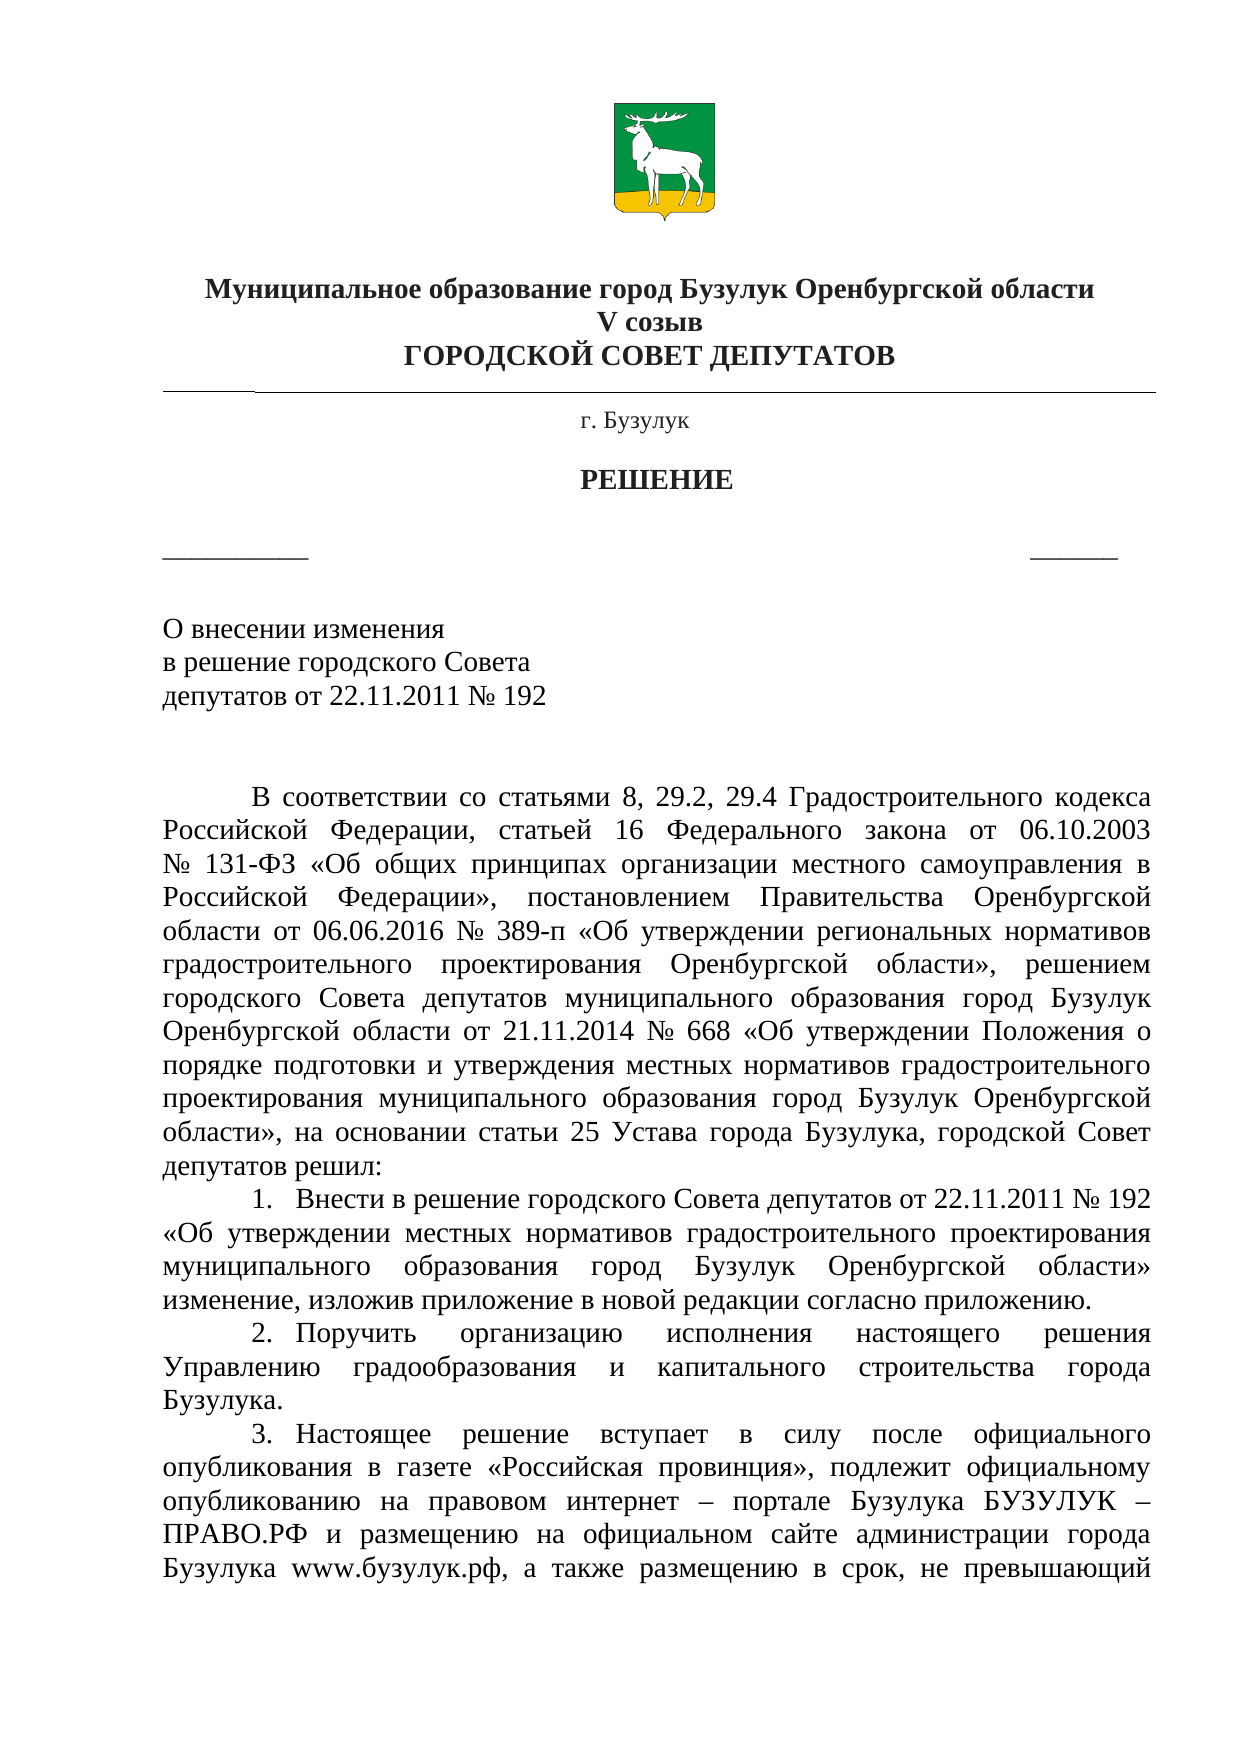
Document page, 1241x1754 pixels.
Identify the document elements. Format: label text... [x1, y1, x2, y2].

list Поручить организацию исполнения настоящего решения Управлению градообразования и капитального строительства города Бузулука. [162, 1315, 1152, 1416]
text ГОРОДСКОЙ СОВЕТ ДЕПУТАТОВ [148, 338, 1152, 371]
text __________ ______ [162, 529, 1122, 563]
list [162, 1416, 1152, 1584]
text в решение городского Совета [162, 644, 708, 678]
text Муниципальное образование город Бузулук Оренбургской области [148, 271, 1152, 304]
text РЕШЕНИЕ [162, 462, 1152, 496]
list Внести в решение городского Совета депутатов от 22.11.2011 № 192 «Об утверждении местных нормативов градостроительного проектирования муниципального образования город Бузулук Оренбургской области» изменение, изложив приложение в новой редакции согласно приложению. [162, 1181, 1152, 1315]
text О внесении изменения [162, 611, 708, 644]
text V созыв [148, 304, 1152, 338]
picture [614, 103, 715, 221]
text г. Бузулук [118, 405, 1152, 434]
text В соответствии со статьями 8, 29.2, 29.4 Градостроительного кодекса Российской Федерации, статьей 16 Федерального закона от 06.10.2003 № 131-ФЗ «Об общих принципах организации местного самоуправления в Российской Федерации», постановлением Правительства Оренбургской области от 06.06.2016 № 389-п «Об утверждении региональных нормативов градостроительного проектирования Оренбургской области», решением городского Совета депутатов муниципального образования город Бузулук Оренбургской области от 21.11.2014 № 668 «Об утверждении Положения о порядке подготовки и утверждения местных нормативов градостроительного проектирования муниципального образования город Бузулук Оренбургской области», на основании статьи 25 Устава города Бузулука, городской Совет депутатов решил: [162, 779, 1152, 1181]
text депутатов от 22.11.2011 № 192 [162, 678, 708, 712]
